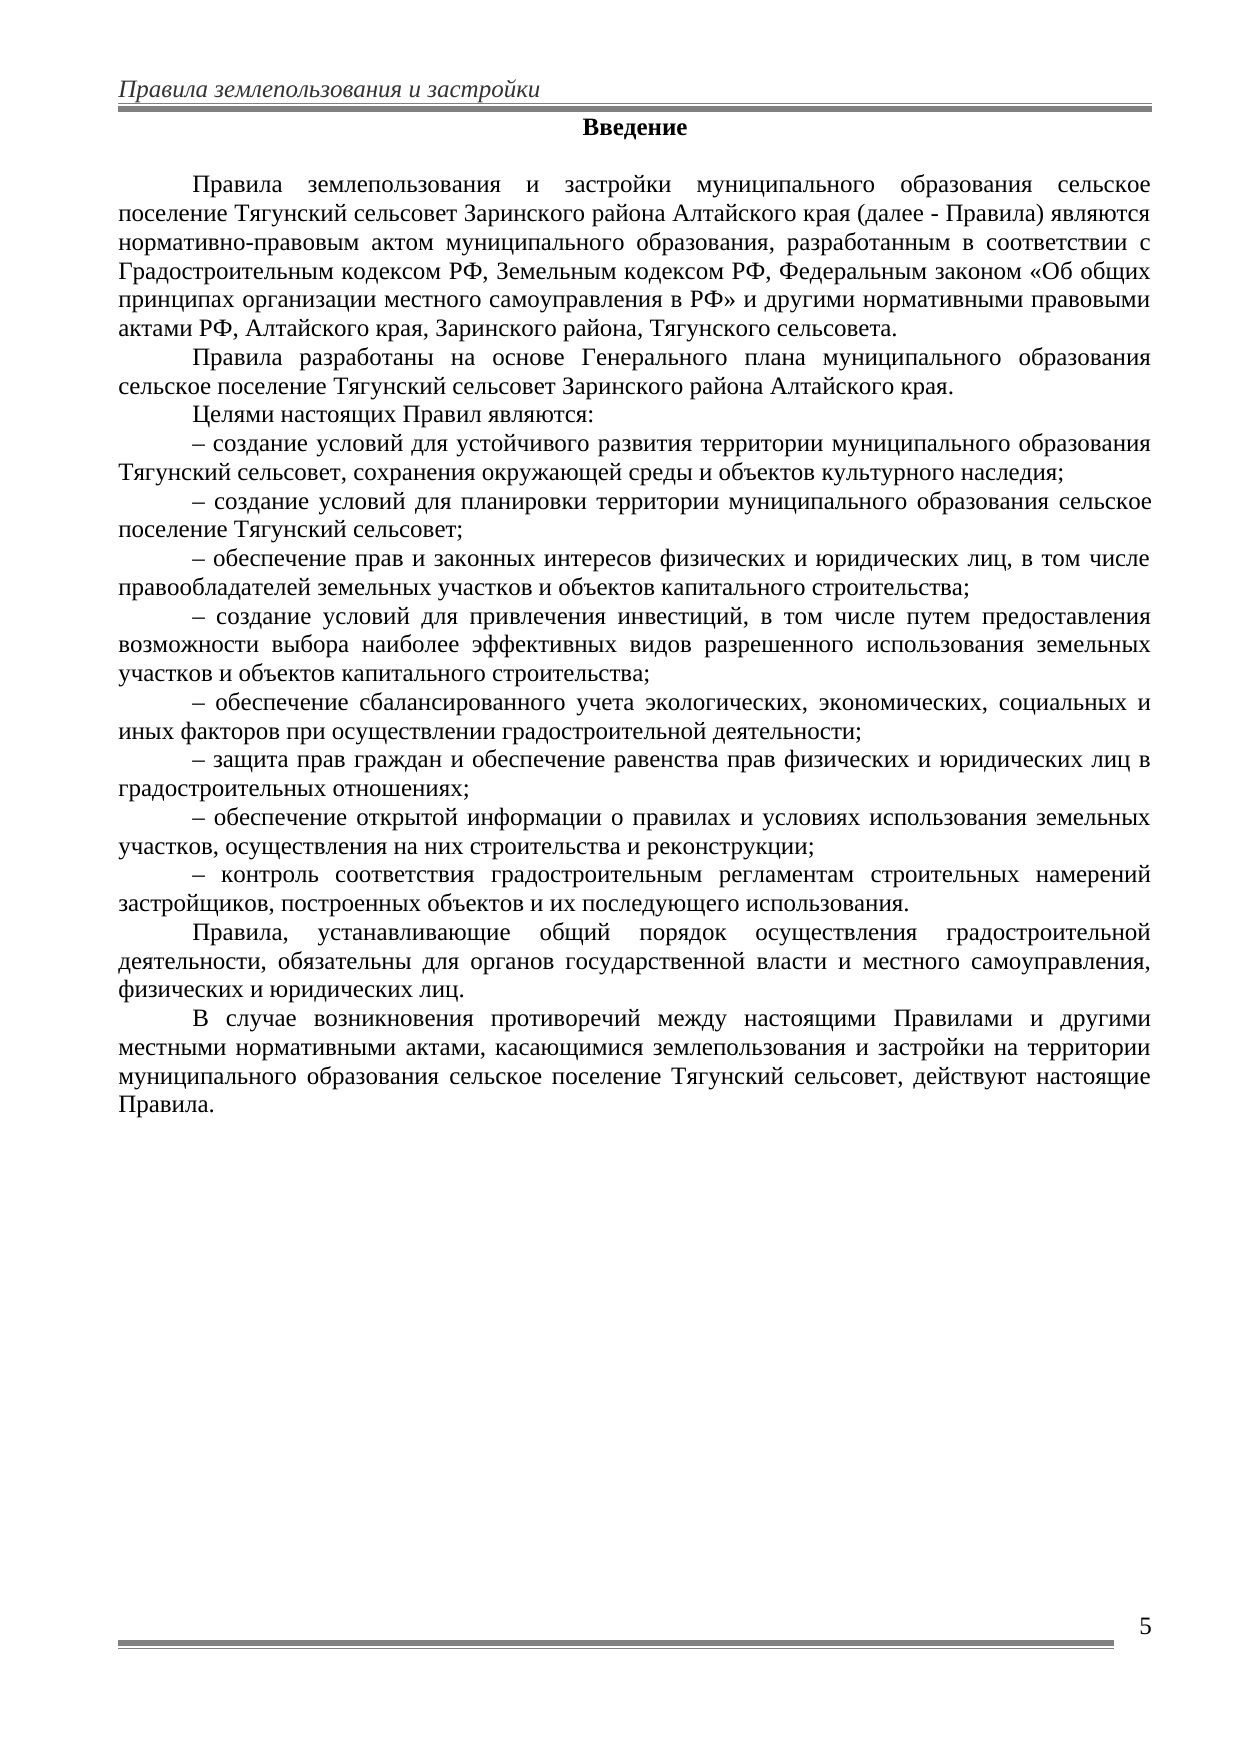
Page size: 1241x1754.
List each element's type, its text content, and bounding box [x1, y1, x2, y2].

text – создание условий для привлечения инвестиций, в том числе путем предоставления возможности выбора наиболее эффективных видов разрешенного использования земельных участков и объектов капитального строительства; [118, 601, 1152, 687]
text Правила, устанавливающие общий порядок осуществления градостроительной деятельности, обязательны для органов государственной власти и местного самоуправления, физических и юридических лиц. [118, 917, 1152, 1003]
text – обеспечение прав и законных интересов физических и юридических лиц, в том числе правообладателей земельных участков и объектов капитального строительства; [118, 543, 1152, 601]
text – обеспечение сбалансированного учета экологических, экономических, социальных и иных факторов при осуществлении градостроительной деятельности; [118, 687, 1152, 744]
text Правила землепользования и застройки муниципального образования сельское поселение Тягунский сельсовет Заринского района Алтайского края (далее - Правила) являются нормативно-правовым актом муниципального образования, разработанным в соответствии с Градостроительным кодексом РФ, Земельным кодексом РФ, Федеральным законом «Об общих принципах организации местного самоуправления в РФ» и другими нормативными правовыми актами РФ, Алтайского края, Заринского района, Тягунского сельсовета. [118, 169, 1152, 342]
text В случае возникновения противоречий между настоящими Правилами и другими местными нормативными актами, касающимися землепользования и застройки на территории муниципального образования сельское поселение Тягунский сельсовет, действуют настоящие Правила. [118, 1003, 1152, 1118]
text – создание условий для планировки территории муниципального образования сельское поселение Тягунский сельсовет; [118, 486, 1152, 543]
text – защита прав граждан и обеспечение равенства прав физических и юридических лиц в градостроительных отношениях; [118, 744, 1152, 802]
text Правила разработаны на основе Генерального плана муниципального образования сельское поселение Тягунский сельсовет Заринского района Алтайского края. [118, 342, 1152, 399]
text – обеспечение открытой информации о правилах и условиях использования земельных участков, осуществления на них строительства и реконструкции; [118, 802, 1152, 859]
text Введение [118, 112, 1152, 141]
text – контроль соответствия градостроительным регламентам строительных намерений застройщиков, построенных объектов и их последующего использования. [118, 859, 1152, 917]
text Целями настоящих Правил являются: [118, 399, 1152, 428]
text – создание условий для устойчивого развития территории муниципального образования Тягунский сельсовет, сохранения окружающей среды и объектов культурного наследия; [118, 428, 1152, 486]
